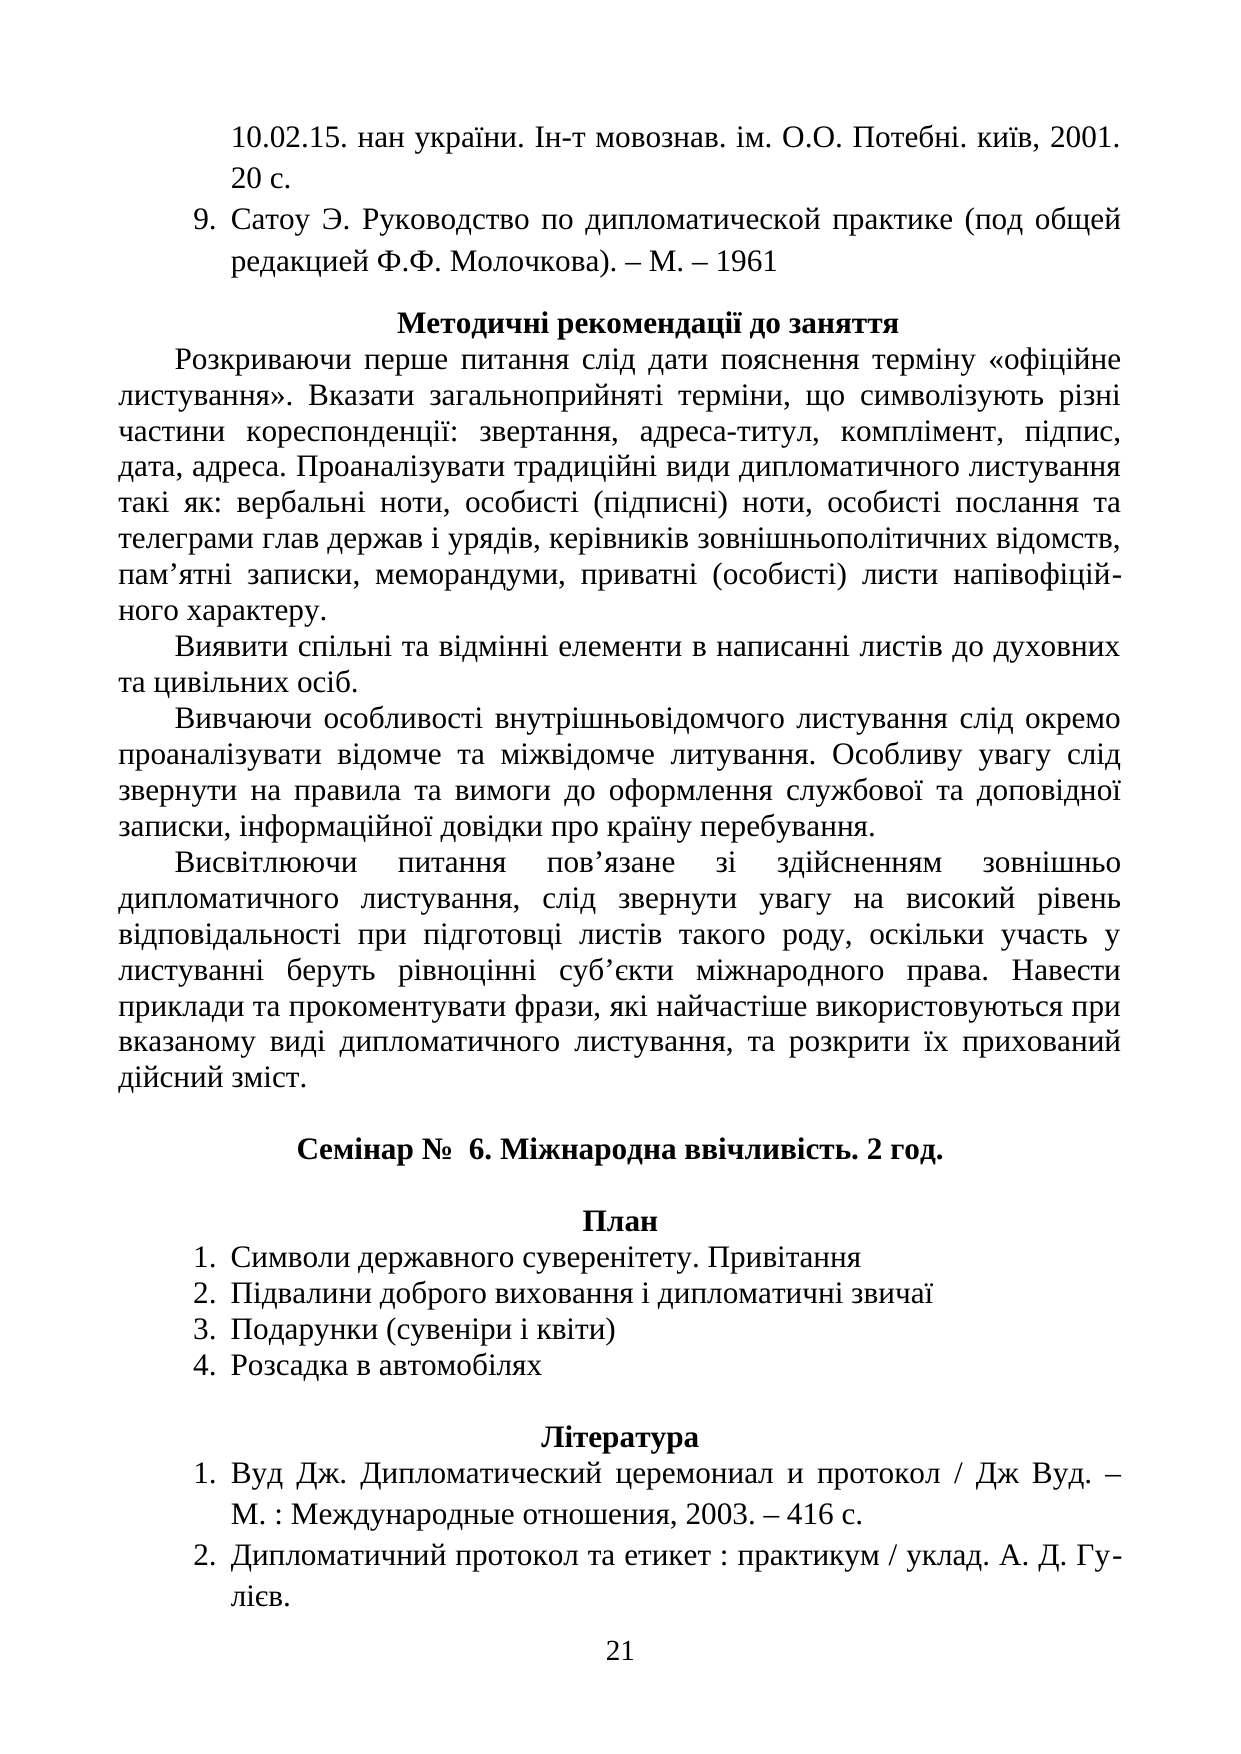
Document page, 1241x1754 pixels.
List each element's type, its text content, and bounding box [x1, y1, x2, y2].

list Сатоу Э. Руководство по дипломатической практике (под общей редакцией Ф.Ф. Молочкова). – М. – 1961 [193, 201, 1122, 278]
text Виявити спільні та відмінні елементи в написанні листів до духовних та цивільних осіб. [118, 627, 1122, 699]
text Розкриваючи перше питання слід дати пояснення терміну «офіційне листування». Вказати загальноприйняті терміни, що символізують різні частини кореспонденції: звертання, адреса-титул, комплімент, підпис, дата, адреса. Проаналізувати традиційні види дипломатичного листування такі як: вербальні ноти, особисті (підписні) ноти, особисті послання та телеграми глав держав і урядів, керівників зовнішньополітичних відомств, пам’ятні записки, меморандуми, приватні (особисті) листи напівофіційного характеру. [118, 340, 1122, 627]
list Символи державного суверенітету. Привітання [193, 1238, 1122, 1274]
text Семінар № 6. Міжнародна ввічливість. 2 год. [118, 1131, 1122, 1166]
list Подарунки (сувеніри і квіти) [193, 1310, 1122, 1346]
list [193, 118, 1122, 195]
list Вуд Дж. Дипломатический церемониал и протокол / Дж Вуд. – М. : Международные отношения, 2003. – 416 с. [193, 1454, 1122, 1531]
list Підвалини доброго виховання і дипломатичні звичаї [193, 1274, 1122, 1310]
text План [118, 1202, 1122, 1238]
list Дипломатичний протокол та етикет : практикум / уклад. А. Д. Гулієв. [193, 1536, 1122, 1614]
text Висвітлюючи питання пов’язане зі здійсненням зовнішньо дипломатичного листування, слід звернути увагу на високий рівень відповідальності при підготовці листів такого роду, оскільки участь у листуванні беруть рівноцінні суб’єкти міжнародного права. Навести приклади та прокоментувати фрази, які найчастіше використовуються при вказаному виді дипломатичного листування, та розкрити їх прихований дійсний зміст. [118, 843, 1122, 1094]
text Література [118, 1418, 1122, 1454]
text Методичні рекомендації до заняття [174, 304, 1122, 340]
text Вивчаючи особливості внутрішньовідомчого листування слід окремо проаналізувати відомче та міжвідомче литування. Особливу увагу слід звернути на правила та вимоги до оформлення службової та доповідної записки, інформаційної довідки про країну перебування. [118, 699, 1122, 843]
list Розсадка в автомобілях [193, 1346, 1122, 1382]
